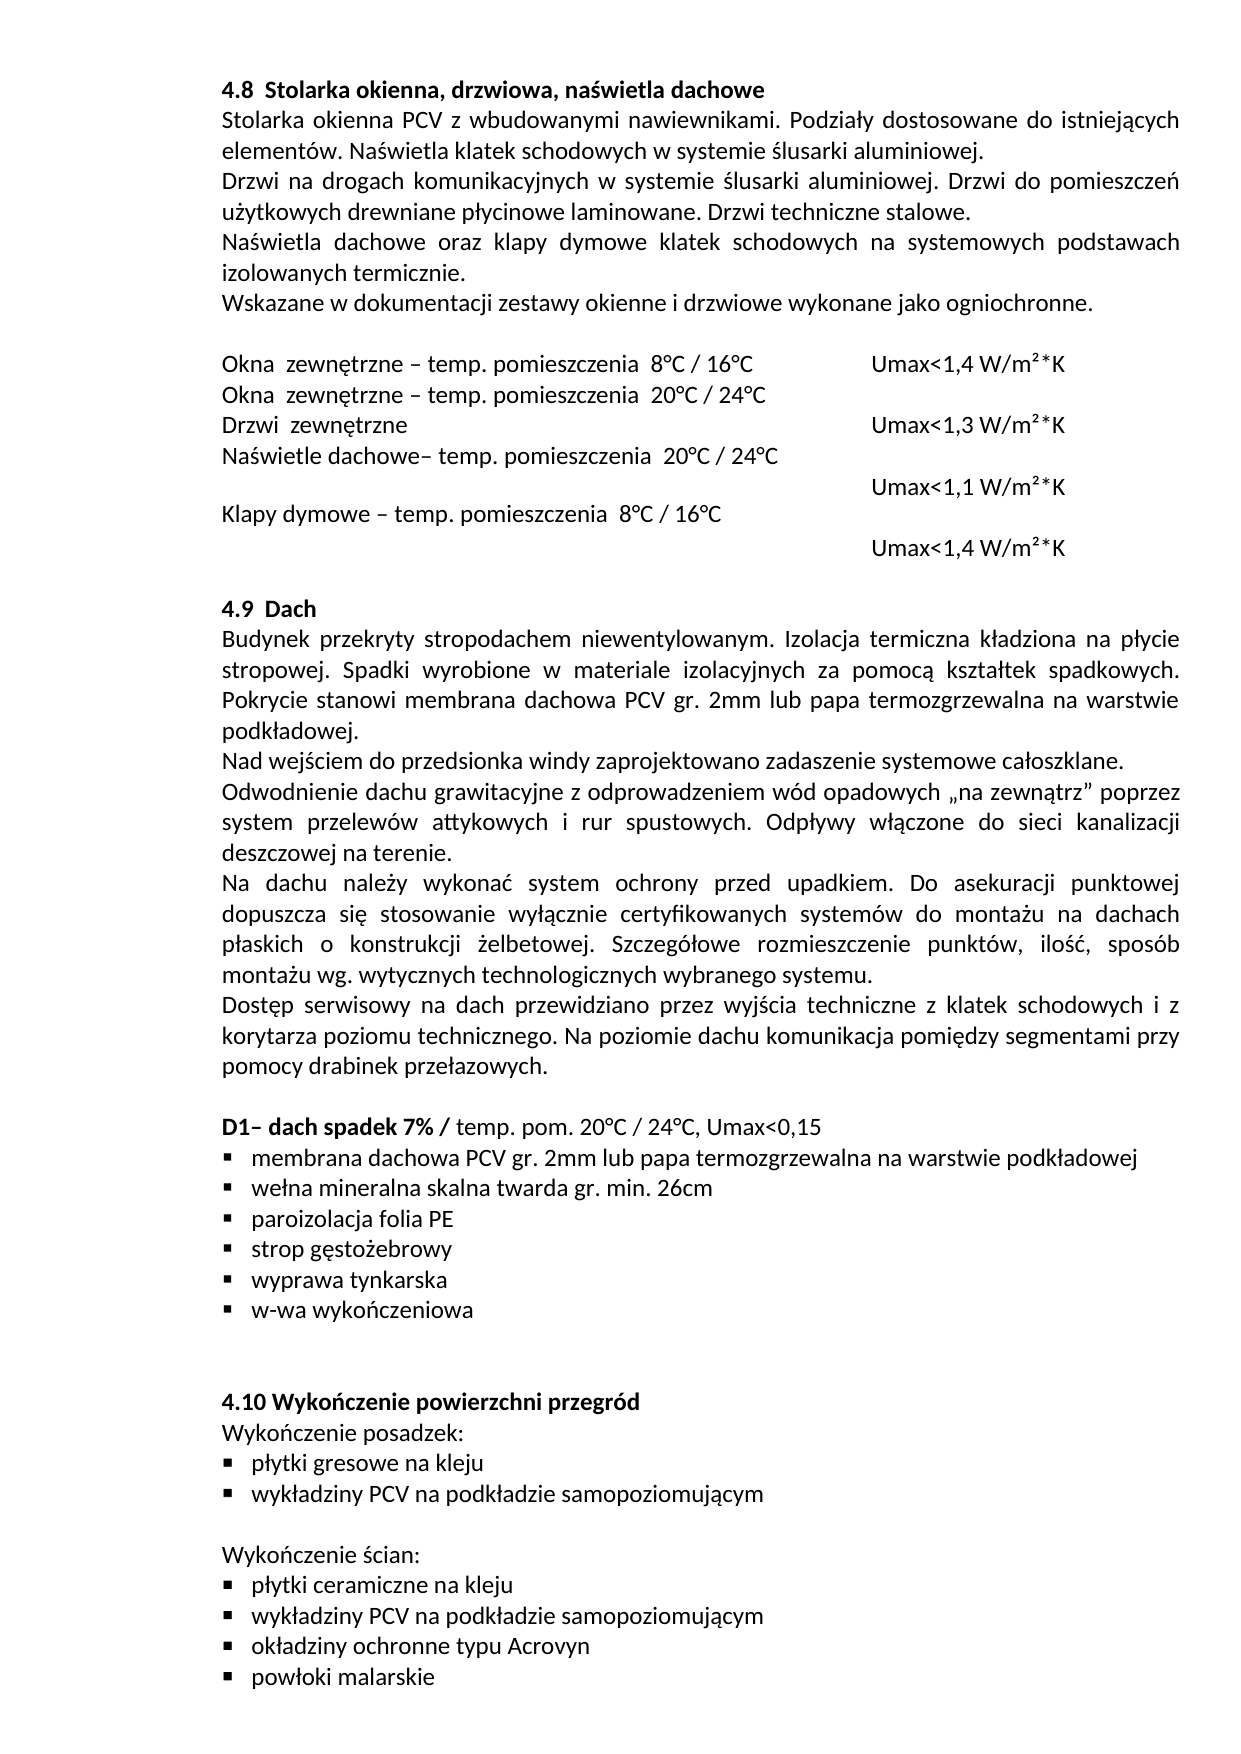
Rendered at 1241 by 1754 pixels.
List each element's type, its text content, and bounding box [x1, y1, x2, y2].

text Wykończenie ścian: [222, 1539, 1181, 1569]
table_header Umax<1,4 W/m²*K Umax<0,9 W/m²*K Umax<1,3 W/m²*K Umax<1,1 W/m²*K Umax<1,4 W/m²*K [860, 349, 1092, 562]
text Naświetla dachowe oraz klapy dymowe klatek schodowych na systemowych podstawach izolowanych termicznie. [222, 226, 1181, 287]
list wyprawa tynkarska [222, 1264, 1181, 1295]
list strop gęstożebrowy [222, 1234, 1181, 1264]
table_header Okna zewnętrzne – temp. pomieszczenia 8°C / 16°C Okna zewnętrzne – temp. pomieszczenia 20°C / 24°C Drzwi zewnętrzne Naświetle dachowe– temp. pomieszczenia 20°C / 24°C Klapy dymowe – temp. pomieszczenia 8°C / 16°C [210, 349, 860, 562]
text Budynek przekryty stropodachem niewentylowanym. Izolacja termiczna kładziona na płycie stropowej. Spadki wyrobione w materiale izolacyjnych za pomocą kształtek spadkowych. Pokrycie stanowi membrana dachowa PCV gr. 2mm lub papa termozgrzewalna na warstwie podkładowej. [222, 623, 1181, 745]
text Na dachu należy wykonać system ochrony przed upadkiem. Do asekuracji punktowej dopuszcza się stosowanie wyłącznie certyfikowanych systemów do montażu na dachach płaskich o konstrukcji żelbetowej. Szczegółowe rozmieszczenie punktów, ilość, sposób montażu wg. wytycznych technologicznych wybranego systemu. [222, 867, 1181, 989]
text D1– dach spadek 7% / temp. pom. 20°C / 24°C, Umax<0,15 [222, 1112, 1181, 1142]
text Stolarka okienna PCV z wbudowanymi nawiewnikami. Podziały dostosowane do istniejących elementów. Naświetla klatek schodowych w systemie ślusarki aluminiowej. [222, 104, 1181, 165]
text 4.10 Wykończenie powierzchni przegród [148, 1386, 1181, 1417]
list powłoki malarskie [222, 1661, 1181, 1691]
list wykładziny PCV na podkładzie samopoziomującym [222, 1478, 1181, 1508]
text Wykończenie posadzek: [222, 1417, 1181, 1447]
text Drzwi na drogach komunikacyjnych w systemie ślusarki aluminiowej. Drzwi do pomieszczeń użytkowych drewniane płycinowe laminowane. Drzwi techniczne stalowe. [222, 165, 1181, 226]
text Dostęp serwisowy na dach przewidziano przez wyjścia techniczne z klatek schodowych i z korytarza poziomu technicznego. Na poziomie dachu komunikacja pomiędzy segmentami przy pomocy drabinek przełazowych. [222, 989, 1181, 1081]
text Odwodnienie dachu grawitacyjne z odprowadzeniem wód opadowych „na zewnątrz” poprzez system przelewów attykowych i rur spustowych. Odpływy włączone do sieci kanalizacji deszczowej na terenie. [222, 776, 1181, 867]
list płytki ceramiczne na kleju [222, 1569, 1181, 1600]
text 4.8 Stolarka okienna, drzwiowa, naświetla dachowe [148, 74, 1181, 104]
list okładziny ochronne typu Acrovyn [222, 1630, 1181, 1661]
text Wskazane w dokumentacji zestawy okienne i drzwiowe wykonane jako ogniochronne. [222, 287, 1181, 318]
list płytki gresowe na kleju [222, 1447, 1181, 1478]
text 4.9 Dach [148, 593, 1181, 623]
list wełna mineralna skalna twarda gr. min. 26cm [222, 1173, 1181, 1203]
list membrana dachowa PCV gr. 2mm lub papa termozgrzewalna na warstwie podkładowej [222, 1142, 1181, 1173]
list wykładziny PCV na podkładzie samopoziomującym [222, 1600, 1181, 1630]
list paroizolacja folia PE [222, 1203, 1181, 1234]
text Nad wejściem do przedsionka windy zaprojektowano zadaszenie systemowe całoszklane. [222, 745, 1181, 776]
list w-wa wykończeniowa [222, 1295, 1181, 1325]
